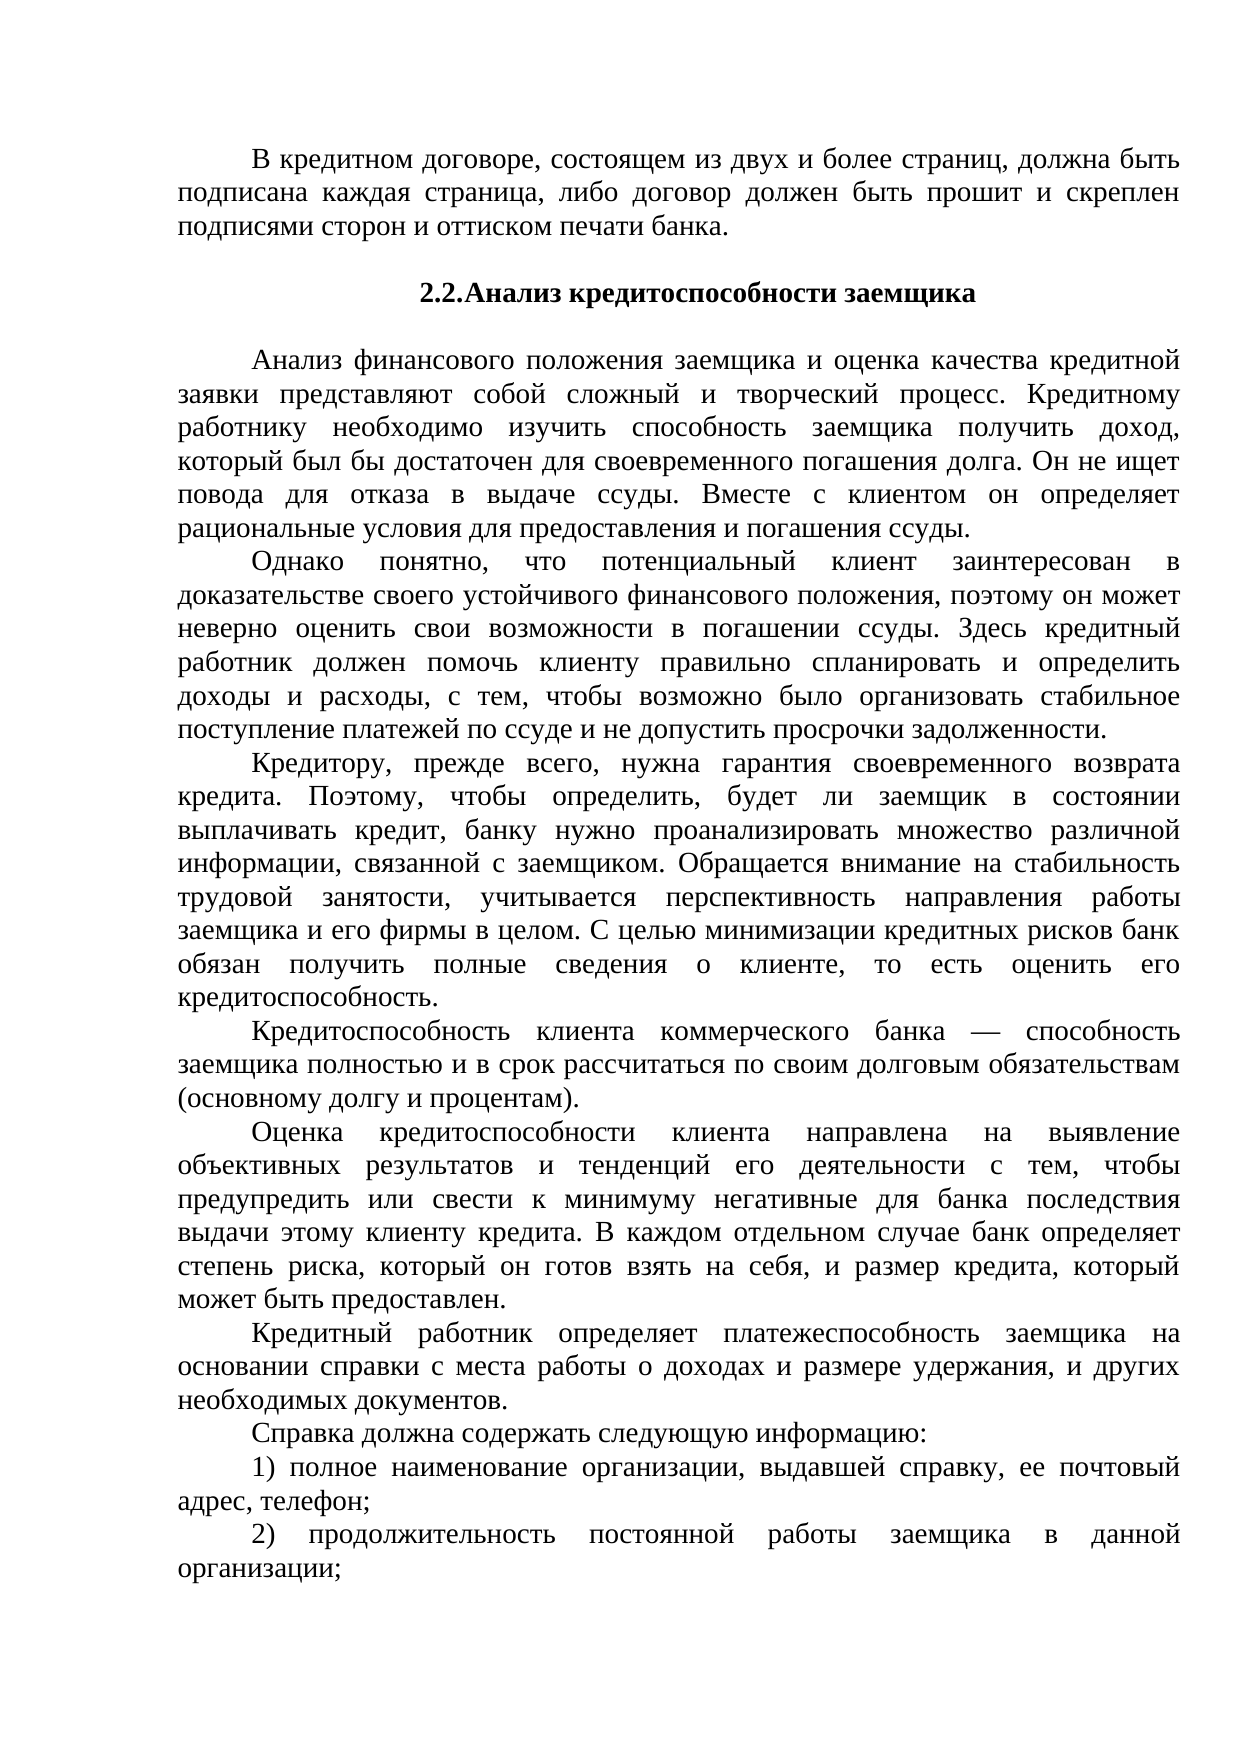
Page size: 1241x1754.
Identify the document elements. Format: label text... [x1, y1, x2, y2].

text 1) полное наименование организации, выдавшей справку, ее почтовый адрес, телефон; [177, 1449, 1181, 1516]
text Однако понятно, что потенциальный клиент заинтересован в доказательстве своего устойчивого финансового положения, поэтому он может неверно оценить свои возможности в погашении ссуды. Здесь кредитный работник должен помочь клиенту правильно спланировать и определить доходы и расходы, с тем, чтобы возможно было организовать стабильное поступление платежей по ссуде и не допустить просрочки задолженности. [177, 543, 1181, 745]
text 2) продолжительность постоянной работы заемщика в данной организации; [177, 1516, 1181, 1583]
text Анализ финансового положения заемщика и оценка качества кредитной заявки представляют собой сложный и творческий процесс. Кредитному работнику необходимо изучить способность заемщика получить доход, который был бы достаточен для своевременного погашения долга. Он не ищет повода для отказа в выдаче ссуды. Вместе с клиентом он определяет рациональные условия для предоставления и погашения ссуды. [177, 342, 1181, 543]
list Анализ кредитоспособности заемщика [214, 275, 1181, 309]
subtitle Справка должна содержать следующую информацию: [177, 1416, 1181, 1449]
subtitle Оценка кредитоспособности клиента направлена на выявление объективных результатов и тенденций его деятельности с тем, чтобы предупредить или свести к минимуму негативные для банка последствия выдачи этому клиенту кредита. В каждом отдельном случае банк определяет степень риска, который он готов взять на себя, и размер кредита, который может быть предоставлен. [177, 1114, 1181, 1315]
subtitle Кредитору, прежде всего, нужна гарантия своевременного возврата кредита. Поэтому, чтобы определить, будет ли заемщик в состоянии выплачивать кредит, банку нужно проанализировать множество различной информации, связанной с заемщиком. Обращается внимание на стабильность трудовой занятости, учитывается перспективность направления работы заемщика и его фирмы в целом. С целью минимизации кредитных рисков банк обязан получить полные сведения о клиенте, то есть оценить его кредитоспособность. [177, 745, 1181, 1013]
subtitle Кредитоспособность клиента коммерческого банка — способность заемщика полностью и в срок рассчитаться по своим долговым обязательствам (основному долгу и процентам). [177, 1013, 1181, 1114]
subtitle Кредитный работник определяет платежеспособность заемщика на основании справки с места работы о доходах и размере удержания, и других необходимых документов. [177, 1315, 1181, 1416]
text В кредитном договоре, состоящем из двух и более страниц, должна быть подписана каждая страница, либо договор должен быть прошит и скреплен подписями сторон и оттиском печати банка. [177, 141, 1181, 242]
